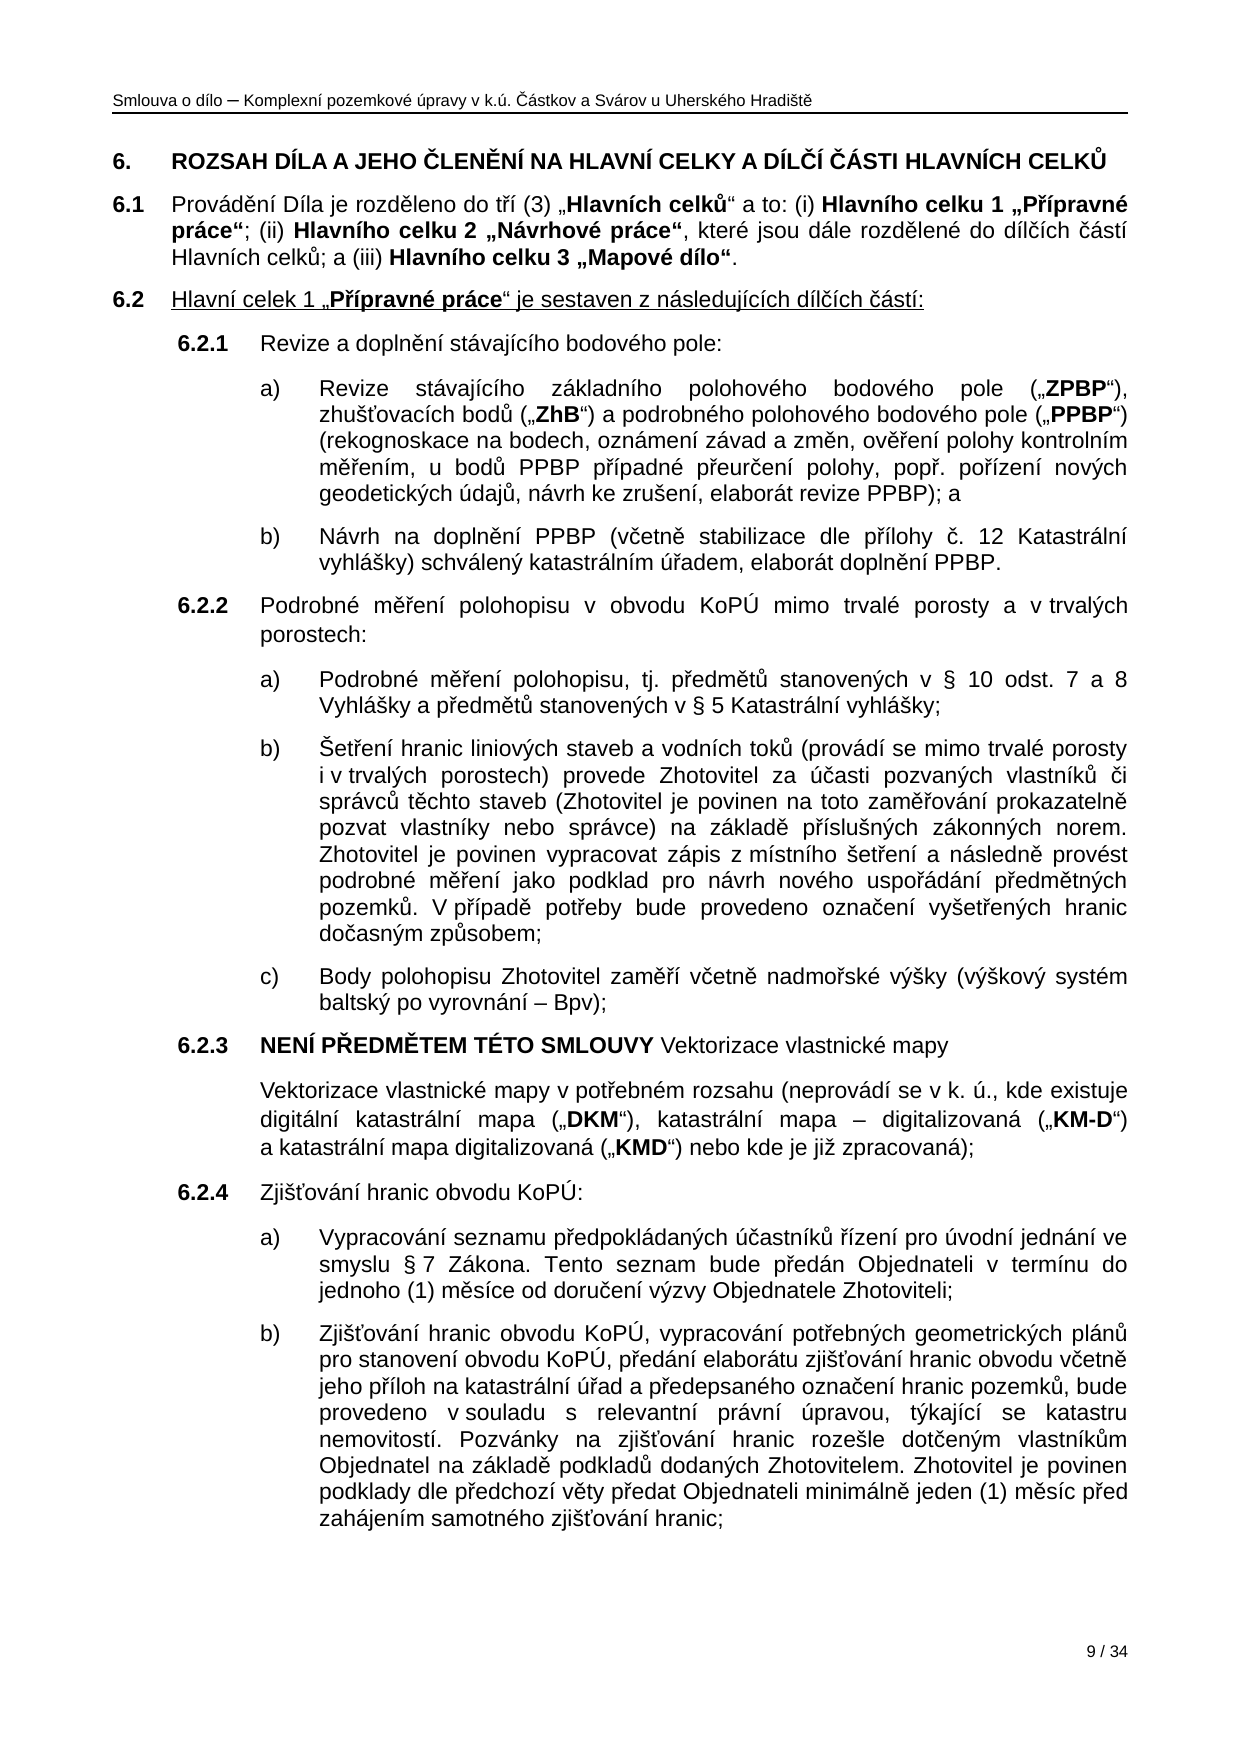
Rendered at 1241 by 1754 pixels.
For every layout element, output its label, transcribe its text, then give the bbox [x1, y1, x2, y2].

text Rozsah díla a jeho členění na hlavní celky a dílčí části Hlavních celků [112, 148, 1128, 174]
list Zjišťování hranic obvodu KoPÚ, vypracování potřebných geometrických plánů pro stanovení obvodu KoPÚ, předání elaborátu zjišťování hranic obvodu včetně jeho příloh na katastrální úřad a předepsaného označení hranic pozemků, bude provedeno v souladu s relevantní právní úpravou, týkající se katastru nemovitostí. Pozvánky na zjišťování hranic rozešle dotčeným vlastníkům Objednatel na základě podkladů dodaných Zhotovitelem. Zhotovitel je povinen podklady dle předchozí věty předat Objednateli minimálně jeden (1) měsíc před zahájením samotného zjišťování hranic; [260, 1320, 1128, 1531]
list Návrh na doplnění PPBP (včetně stabilizace dle přílohy č. 12 Katastrální vyhlášky) schválený katastrálním úřadem, elaborát doplnění PPBP. [260, 523, 1128, 576]
list Revize stávajícího základního polohového bodového pole („ZPBP“), zhušťovacích bodů („ZhB“) a podrobného polohového bodového pole („PPBP“) (rekognoskace na bodech, oznámení závad a změn, ověření polohy kontrolním měřením, u bodů PPBP případné přeurčení polohy, popř. pořízení nových geodetických údajů, návrh ke zrušení, elaborát revize PPBP); a [260, 374, 1128, 506]
text Zjišťování hranic obvodu KoPÚ: [177, 1179, 1128, 1206]
text Revize a doplnění stávajícího bodového pole: [177, 329, 1128, 356]
text Podrobné měření polohopisu v obvodu KoPÚ mimo trvalé porosty a v trvalých porostech: [177, 592, 1128, 647]
list Šetření hranic liniových staveb a vodních toků (provádí se mimo trvalé porosty i v trvalých porostech) provede Zhotovitel za účasti pozvaných vlastníků či správců těchto staveb (Zhotovitel je povinen na toto zaměřování prokazatelně pozvat vlastníky nebo správce) na základě příslušných zákonných norem. Zhotovitel je povinen vypracovat zápis z místního šetření a následně provést podrobné měření jako podklad pro návrh nového uspořádání předmětných pozemků. V případě potřeby bude provedeno označení vyšetřených hranic dočasným způsobem; [260, 735, 1128, 946]
text NENÍ PŘEDMĚTEM TÉTO SMLOUVY Vektorizace vlastnické mapy [177, 1032, 1128, 1058]
list Vypracování seznamu předpokládaných účastníků řízení pro úvodní jednání ve smyslu § 7 Zákona. Tento seznam bude předán Objednateli v termínu do jednoho (1) měsíce od doručení výzvy Objednatele Zhotoviteli; [260, 1224, 1128, 1303]
list Podrobné měření polohopisu, tj. předmětů stanovených v § 10 odst. 7 a 8 Vyhlášky a předmětů stanovených v § 5 Katastrální vyhlášky; [260, 666, 1128, 719]
text Hlavní celek 1 „Přípravné práce“ je sestaven z následujících dílčích částí: [112, 286, 1128, 313]
list Body polohopisu Zhotovitel zaměří včetně nadmořské výšky (výškový systém baltský po vyrovnání – Bpv); [260, 963, 1128, 1016]
text Provádění Díla je rozděleno do tří (3) „Hlavních celků“ a to: (i) Hlavního celku 1 „Přípravné práce“; (ii) Hlavního celku 2 „Návrhové práce“, které jsou dále rozdělené do dílčích částí Hlavních celků; a (iii) Hlavního celku 3 „Mapové dílo“. [112, 191, 1128, 270]
list Vektorizace vlastnické mapy v potřebném rozsahu (neprovádí se v k. ú., kde existuje digitální katastrální mapa („DKM“), katastrální mapa – digitalizovaná („KM-D“) a katastrální mapa digitalizovaná („KMD“) nebo kde je již zpracovaná); [260, 1077, 1128, 1161]
